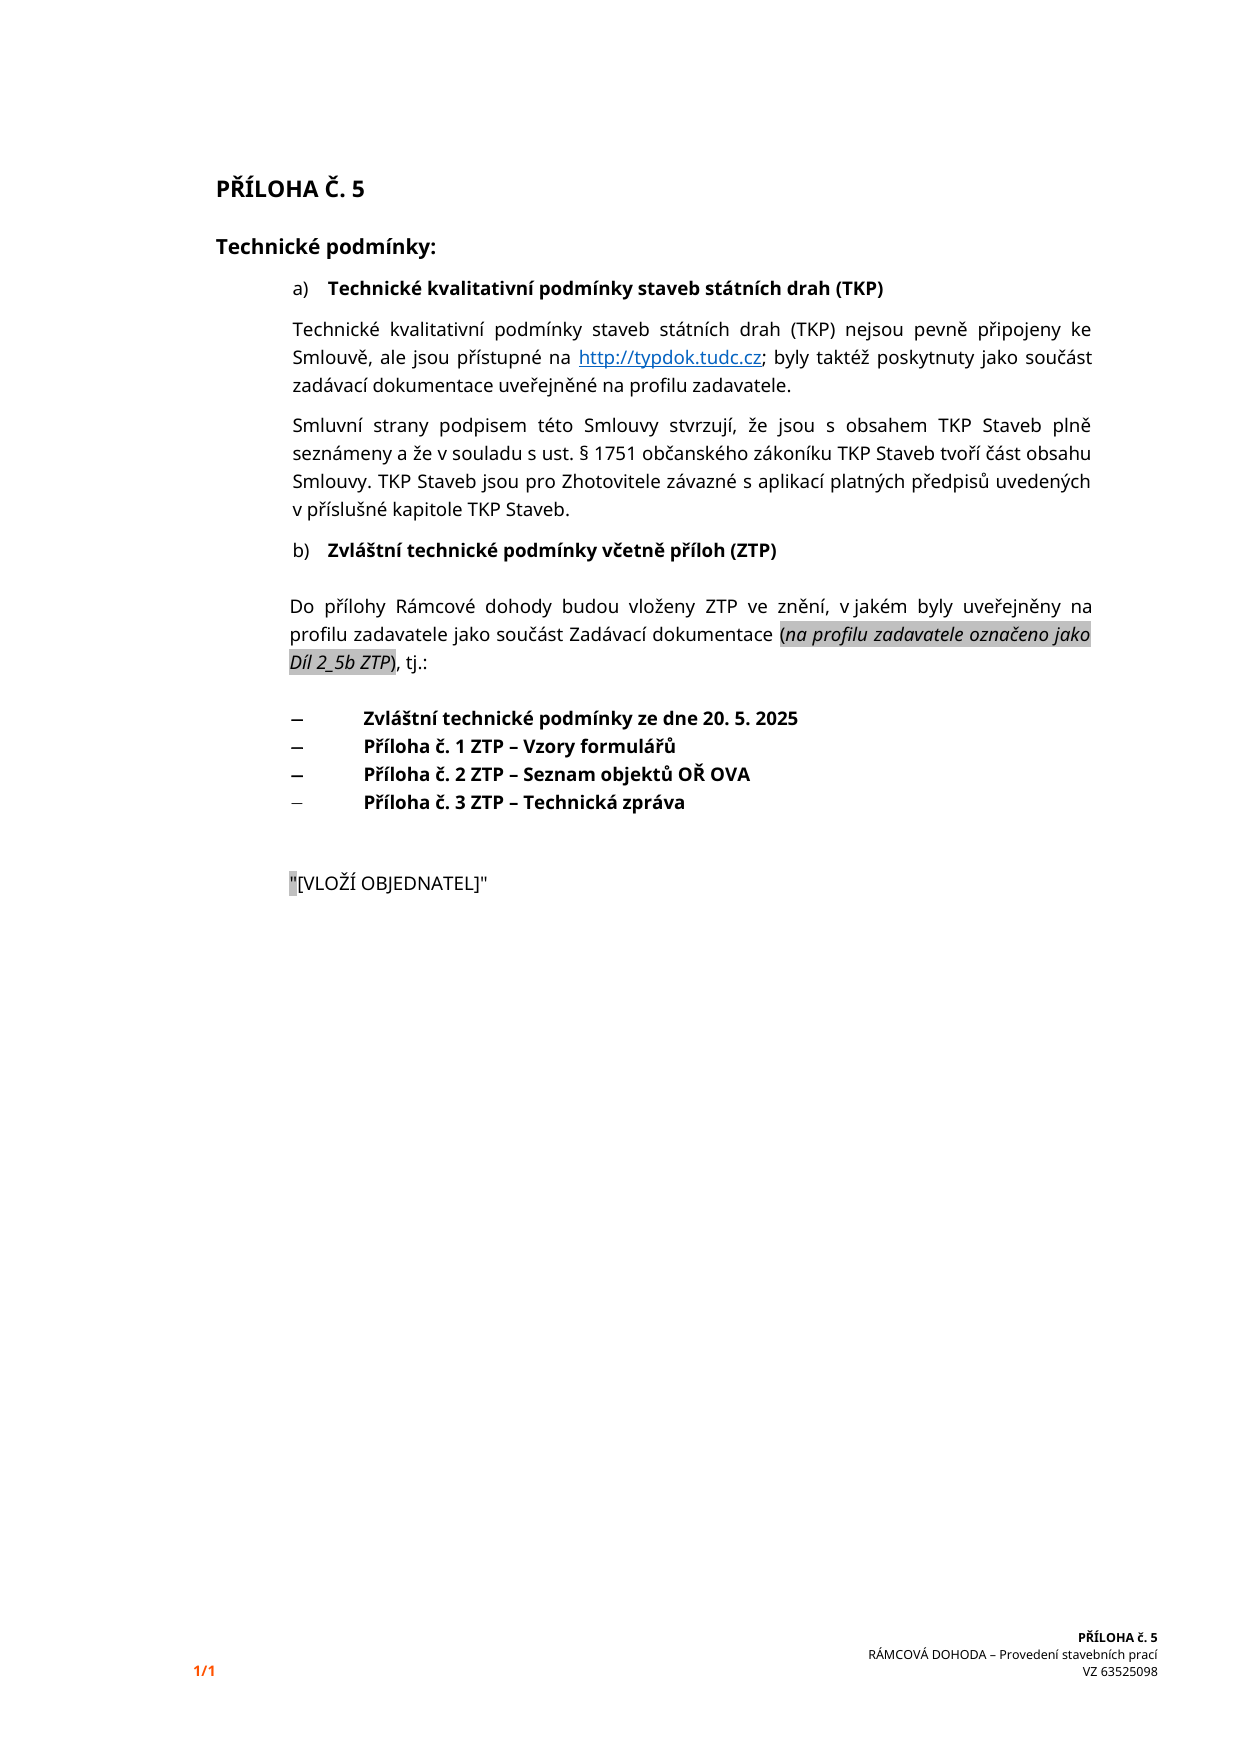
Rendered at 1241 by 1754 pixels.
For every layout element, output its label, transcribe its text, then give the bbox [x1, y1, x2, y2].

text Smluvní strany podpisem této Smlouvy stvrzují, že jsou s obsahem TKP Staveb plně seznámeny a že v souladu s ust. § 1751 občanského zákoníku TKP Staveb tvoří část obsahu Smlouvy. TKP Staveb jsou pro Zhotovitele závazné s aplikací platných předpisů uvedených v příslušné kapitole TKP Staveb. [292, 413, 1093, 522]
text Technické kvalitativní podmínky staveb státních drah (TKP) nejsou pevně připojeny ke Smlouvě, ale jsou přístupné na http://typdok.tudc.cz; byly taktéž poskytnuty jako součást zadávací dokumentace uveřejněné na profilu zadavatele. [292, 316, 1093, 398]
list Technické kvalitativní podmínky staveb státních drah (TKP) [292, 276, 1093, 301]
list Zvláštní technické podmínky včetně příloh (ZTP) [292, 537, 1093, 563]
text Technické podmínky: [216, 232, 1093, 260]
text Příloha č. 5 [216, 172, 1093, 204]
list Příloha č. 3 ZTP – Technická zpráva [289, 789, 1093, 815]
list Příloha č. 2 ZTP – Seznam objektů OŘ OVA [289, 761, 1093, 787]
list Zvláštní technické podmínky ze dne 20. 5. 2025 [289, 705, 1093, 731]
list Do přílohy Rámcové dohody budou vloženy ZTP ve znění, v jakém byly uveřejněny na profilu zadavatele jako součást Zadávací dokumentace (na profilu zadavatele označeno jako Díl 2_5b ZTP), tj.: [289, 593, 1093, 675]
list Příloha č. 1 ZTP – Vzory formulářů [289, 733, 1093, 759]
